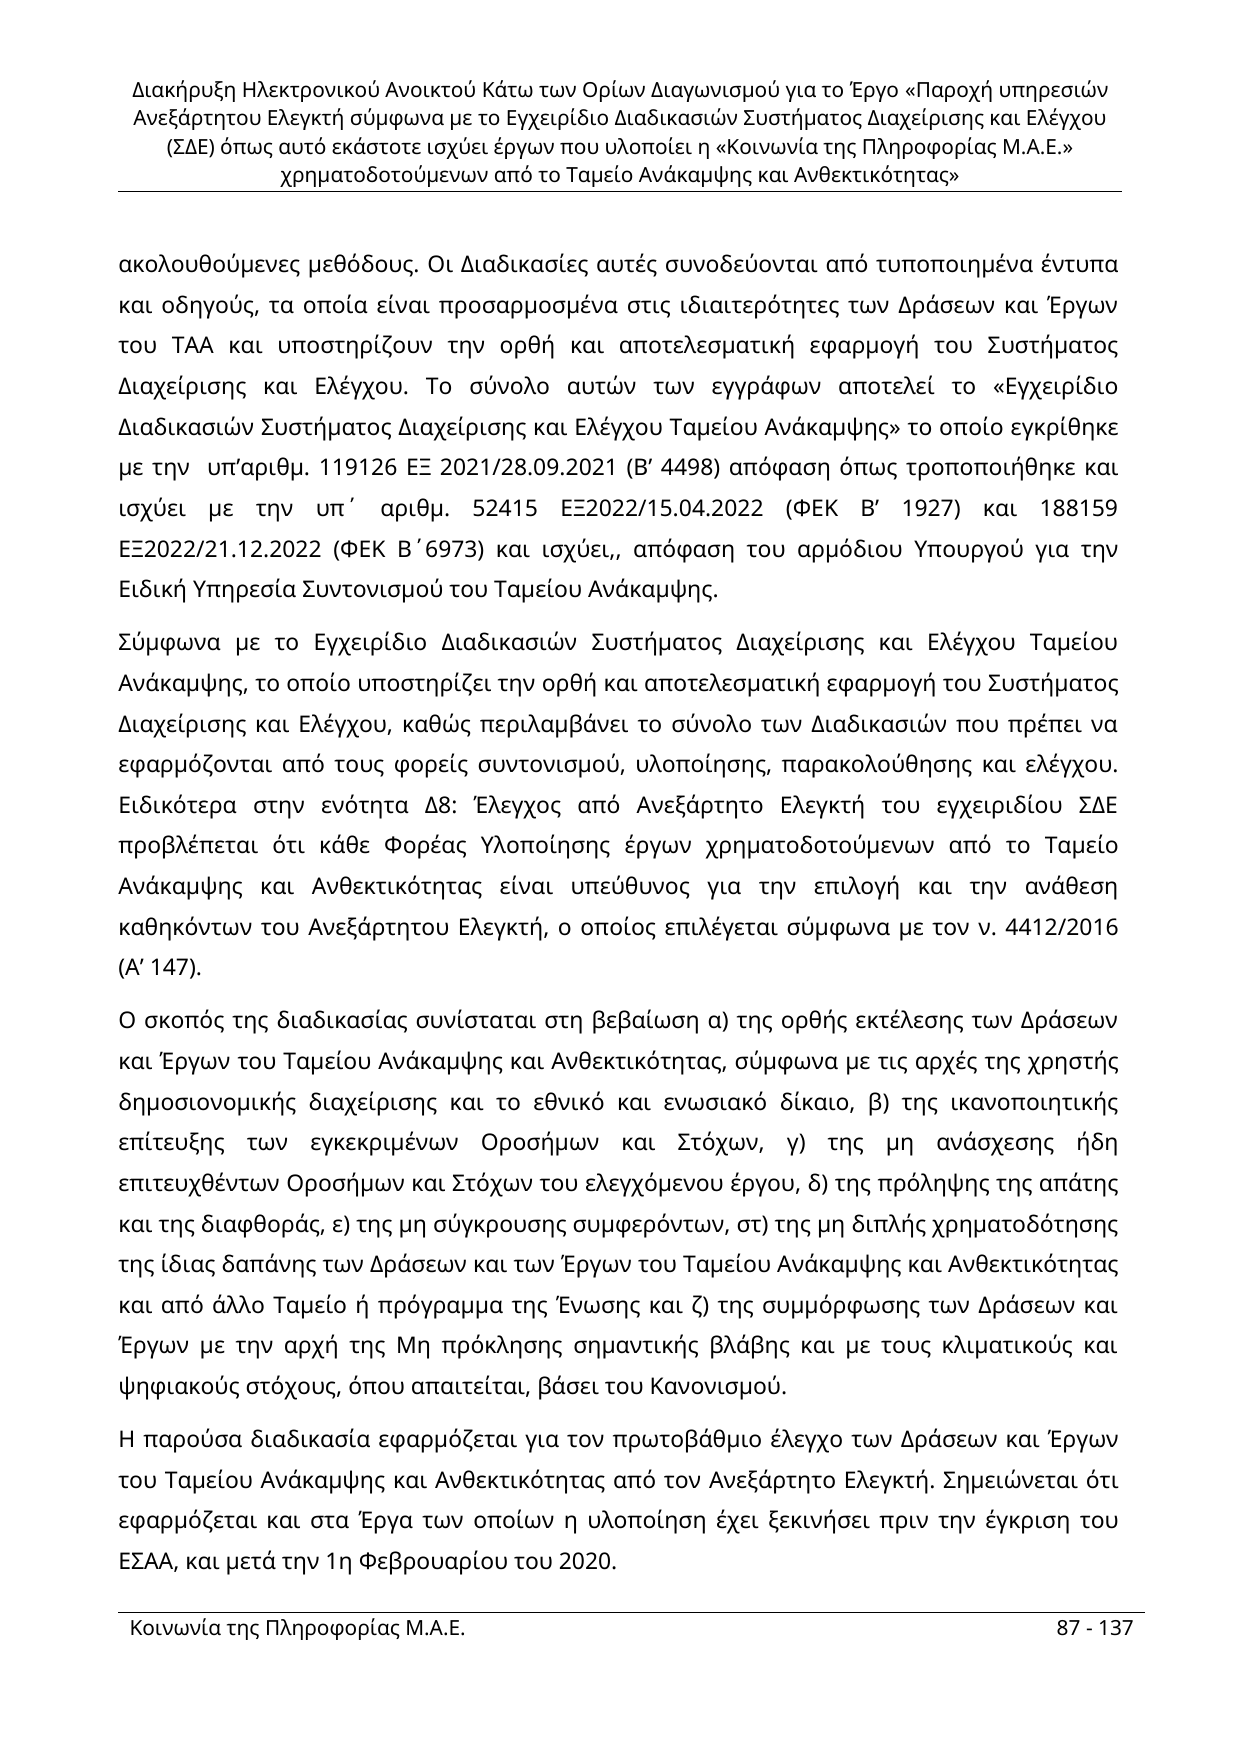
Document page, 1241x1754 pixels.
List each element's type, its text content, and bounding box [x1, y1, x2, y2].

text Σύμφωνα με το Εγχειρίδιο Διαδικασιών Συστήματος Διαχείρισης και Ελέγχου Ταμείου Ανάκαμψης, το οποίο υποστηρίζει την ορθή και αποτελεσματική εφαρμογή του Συστήματος Διαχείρισης και Ελέγχου, καθώς περιλαμβάνει το σύνολο των Διαδικασιών που πρέπει να εφαρμόζονται από τους φορείς συντονισμού, υλοποίησης, παρακολούθησης και ελέγχου. Ειδικότερα στην ενότητα Δ8: Έλεγχος από Ανεξάρτητο Ελεγκτή του εγχειριδίου ΣΔΕ προβλέπεται ότι κάθε Φορέας Υλοποίησης έργων χρηματοδοτούμενων από το Ταμείο Ανάκαμψης και Ανθεκτικότητας είναι υπεύθυνος για την επιλογή και την ανάθεση καθηκόντων του Ανεξάρτητου Ελεγκτή, ο οποίος επιλέγεται σύμφωνα με τον ν. 4412/2016 (Α’ 147). [118, 626, 1120, 982]
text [118, 248, 1120, 604]
text Η παρούσα διαδικασία εφαρμόζεται για τον πρωτοβάθμιο έλεγχο των Δράσεων και Έργων του Ταμείου Ανάκαμψης και Ανθεκτικότητας από τον Ανεξάρτητο Ελεγκτή. Σημειώνεται ότι εφαρμόζεται και στα Έργα των οποίων η υλοποίηση έχει ξεκινήσει πριν την έγκριση του ΕΣΑΑ, και μετά την 1η Φεβρουαρίου του 2020. [118, 1423, 1120, 1576]
text Ο σκοπός της διαδικασίας συνίσταται στη βεβαίωση α) της ορθής εκτέλεσης των Δράσεων και Έργων του Ταμείου Ανάκαμψης και Ανθεκτικότητας, σύμφωνα με τις αρχές της χρηστής δημοσιονομικής διαχείρισης και το εθνικό και ενωσιακό δίκαιο, β) της ικανοποιητικής επίτευξης των εγκεκριμένων Οροσήμων και Στόχων, γ) της μη ανάσχεσης ήδη επιτευχθέντων Οροσήμων και Στόχων του ελεγχόμενου έργου, δ) της πρόληψης της απάτης και της διαφθοράς, ε) της μη σύγκρουσης συμφερόντων, στ) της μη διπλής χρηματοδότησης της ίδιας δαπάνης των Δράσεων και των Έργων του Ταμείου Ανάκαμψης και Ανθεκτικότητας και από άλλο Ταμείο ή πρόγραμμα της Ένωσης και ζ) της συμμόρφωσης των Δράσεων και Έργων με την αρχή της Μη πρόκλησης σημαντικής βλάβης και με τους κλιματικούς και ψηφιακούς στόχους, όπου απαιτείται, βάσει του Κανονισμού. [118, 1004, 1120, 1401]
